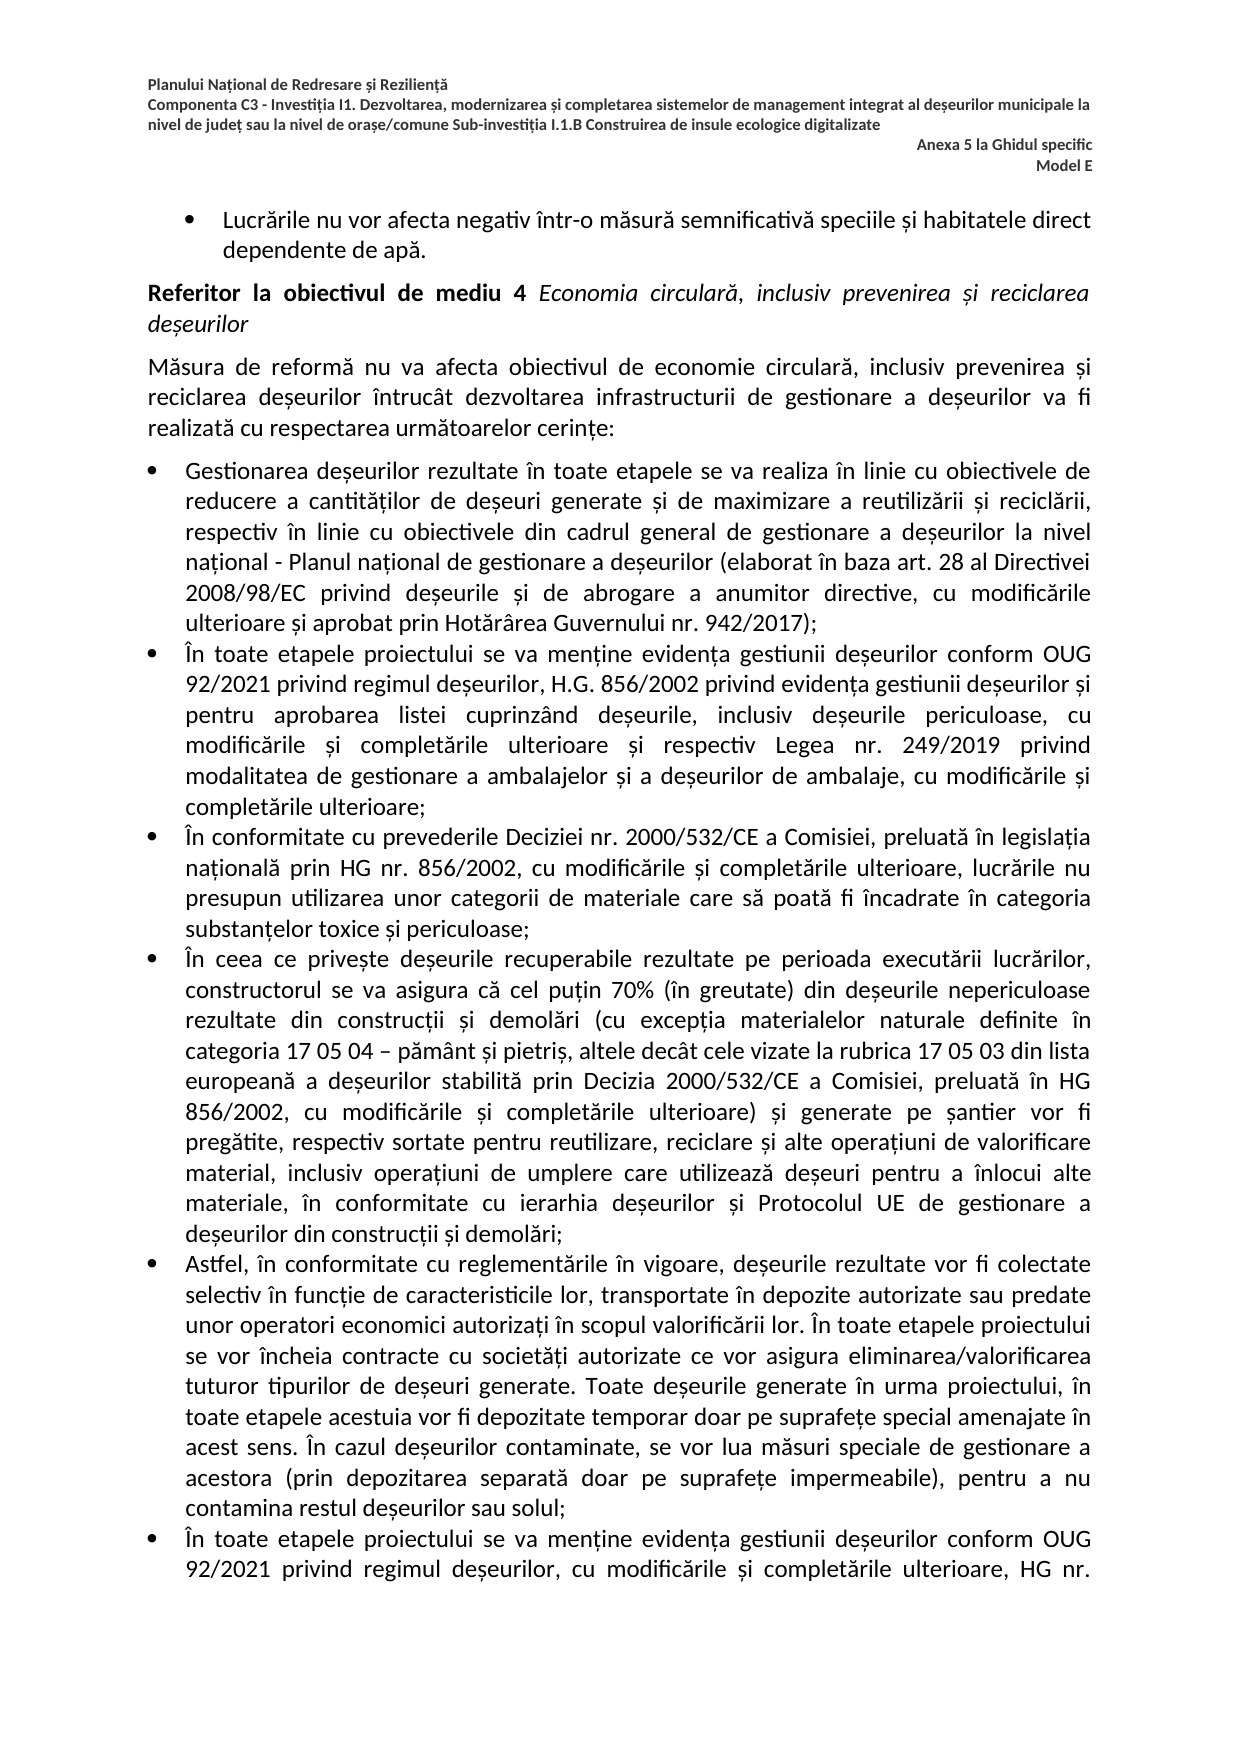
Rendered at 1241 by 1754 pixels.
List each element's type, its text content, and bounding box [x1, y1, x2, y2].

list În conformitate cu prevederile Deciziei nr. 2000/532/CE a Comisiei, preluată în legislația națională prin HG nr. 856/2002, cu modificările și completările ulterioare, lucrările nu presupun utilizarea unor categorii de materiale care să poată fi încadrate în categoria substanțelor toxice și periculoase; [148, 821, 1093, 943]
list Gestionarea deșeurilor rezultate în toate etapele se va realiza în linie cu obiectivele de reducere a cantităților de deșeuri generate și de maximizare a reutilizării și reciclării, respectiv în linie cu obiectivele din cadrul general de gestionare a deșeurilor la nivel național - Planul național de gestionare a deșeurilor (elaborat în baza art. 28 al Directivei 2008/98/EC privind deșeurile și de abrogare a anumitor directive, cu modificările ulterioare și aprobat prin Hotărârea Guvernului nr. 942/2017); [148, 455, 1093, 638]
text Referitor la obiectivul de mediu 4 Economia circulară, inclusiv prevenirea și reciclarea deșeurilor [148, 277, 1093, 338]
list Astfel, în conformitate cu reglementările în vigoare, deșeurile rezultate vor fi colectate selectiv în funcție de caracteristicile lor, transportate în depozite autorizate sau predate unor operatori economici autorizați în scopul valorificării lor. În toate etapele proiectului se vor încheia contracte cu societăți autorizate ce vor asigura eliminarea/valorificarea tuturor tipurilor de deșeuri generate. Toate deșeurile generate în urma proiectului, în toate etapele acestuia vor fi depozitate temporar doar pe suprafețe special amenajate în acest sens. În cazul deșeurilor contaminate, se vor lua măsuri speciale de gestionare a acestora (prin depozitarea separată doar pe suprafețe impermeabile), pentru a nu contamina restul deșeurilor sau solul; [148, 1248, 1093, 1523]
text Măsura de reformă nu va afecta obiectivul de economie circulară, inclusiv prevenirea și reciclarea deșeurilor întrucât dezvoltarea infrastructurii de gestionare a deșeurilor va fi realizată cu respectarea următoarelor cerințe: [148, 351, 1093, 442]
list În toate etapele proiectului se va menține evidența gestiunii deșeurilor conform OUG 92/2021 privind regimul deșeurilor, H.G. 856/2002 privind evidența gestiunii deșeurilor și pentru aprobarea listei cuprinzând deșeurile, inclusiv deșeurile periculoase, cu modificările și completările ulterioare și respectiv Legea nr. 249/2019 privind modalitatea de gestionare a ambalajelor și a deșeurilor de ambalaje, cu modificările și completările ulterioare; [148, 638, 1093, 821]
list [148, 1523, 1093, 1584]
list În ceea ce privește deșeurile recuperabile rezultate pe perioada executării lucrărilor, constructorul se va asigura că cel puțin 70% (în greutate) din deșeurile nepericuloase rezultate din construcții și demolări (cu excepția materialelor naturale definite în categoria 17 05 04 – pământ și pietriș, altele decât cele vizate la rubrica 17 05 03 din lista europeană a deșeurilor stabilită prin Decizia 2000/532/CE a Comisiei, preluată în HG 856/2002, cu modificările și completările ulterioare) și generate pe șantier vor fi pregătite, respectiv sortate pentru reutilizare, reciclare și alte operațiuni de valorificare material, inclusiv operațiuni de umplere care utilizează deșeuri pentru a înlocui alte materiale, în conformitate cu ierarhia deșeurilor și Protocolul UE de gestionare a deșeurilor din construcții și demolări; [148, 943, 1093, 1248]
list Lucrările nu vor afecta negativ într-o măsură semnificativă speciile și habitatele direct dependente de apă. [185, 204, 1093, 265]
